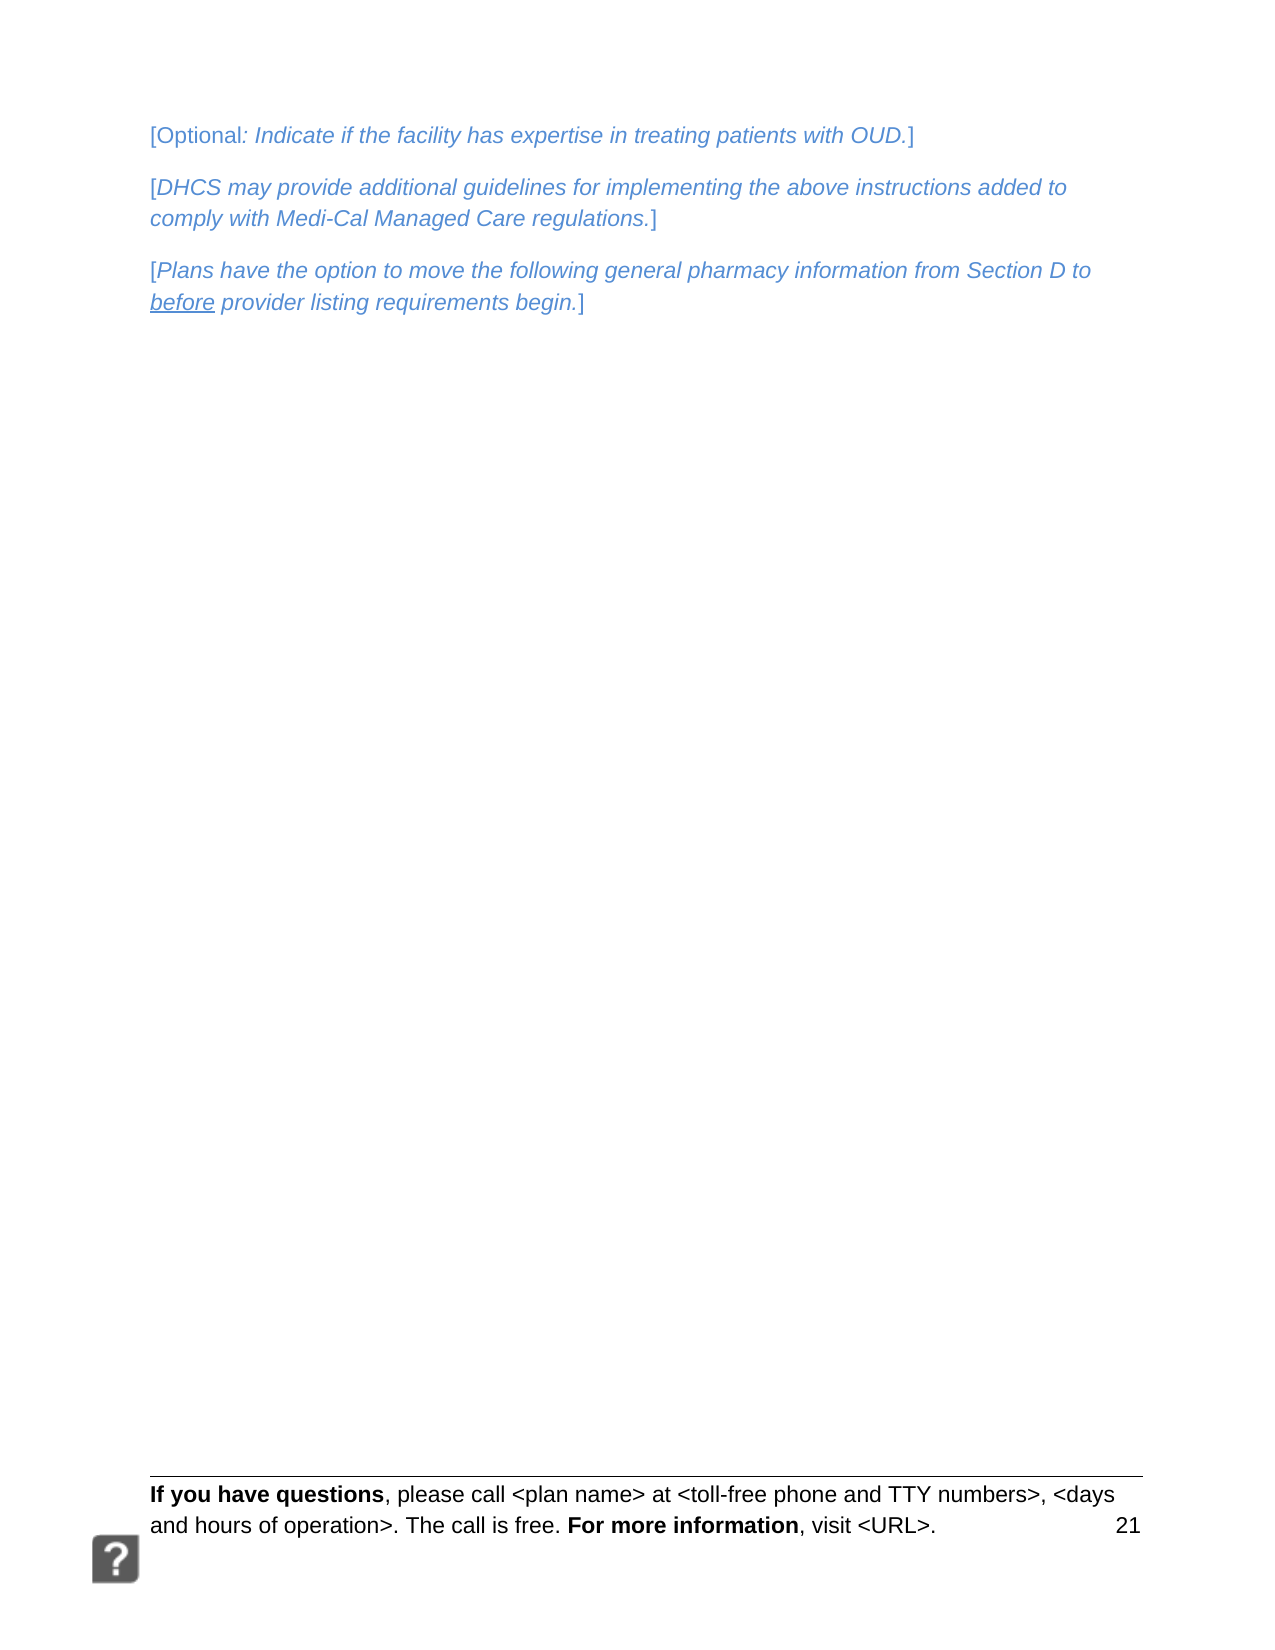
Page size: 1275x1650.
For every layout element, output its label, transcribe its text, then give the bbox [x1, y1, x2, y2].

text [Plans have the option to move the following general pharmacy information from Section D to before provider listing requirements begin.] [150, 254, 1143, 316]
text [Optional: Indicate if the facility has expertise in treating patients with OUD.] [150, 118, 1143, 149]
text [DHCS may provide additional guidelines for implementing the above instructions added to comply with Medi-Cal Managed Care regulations.] [150, 170, 1143, 233]
picture [92, 1534, 141, 1585]
